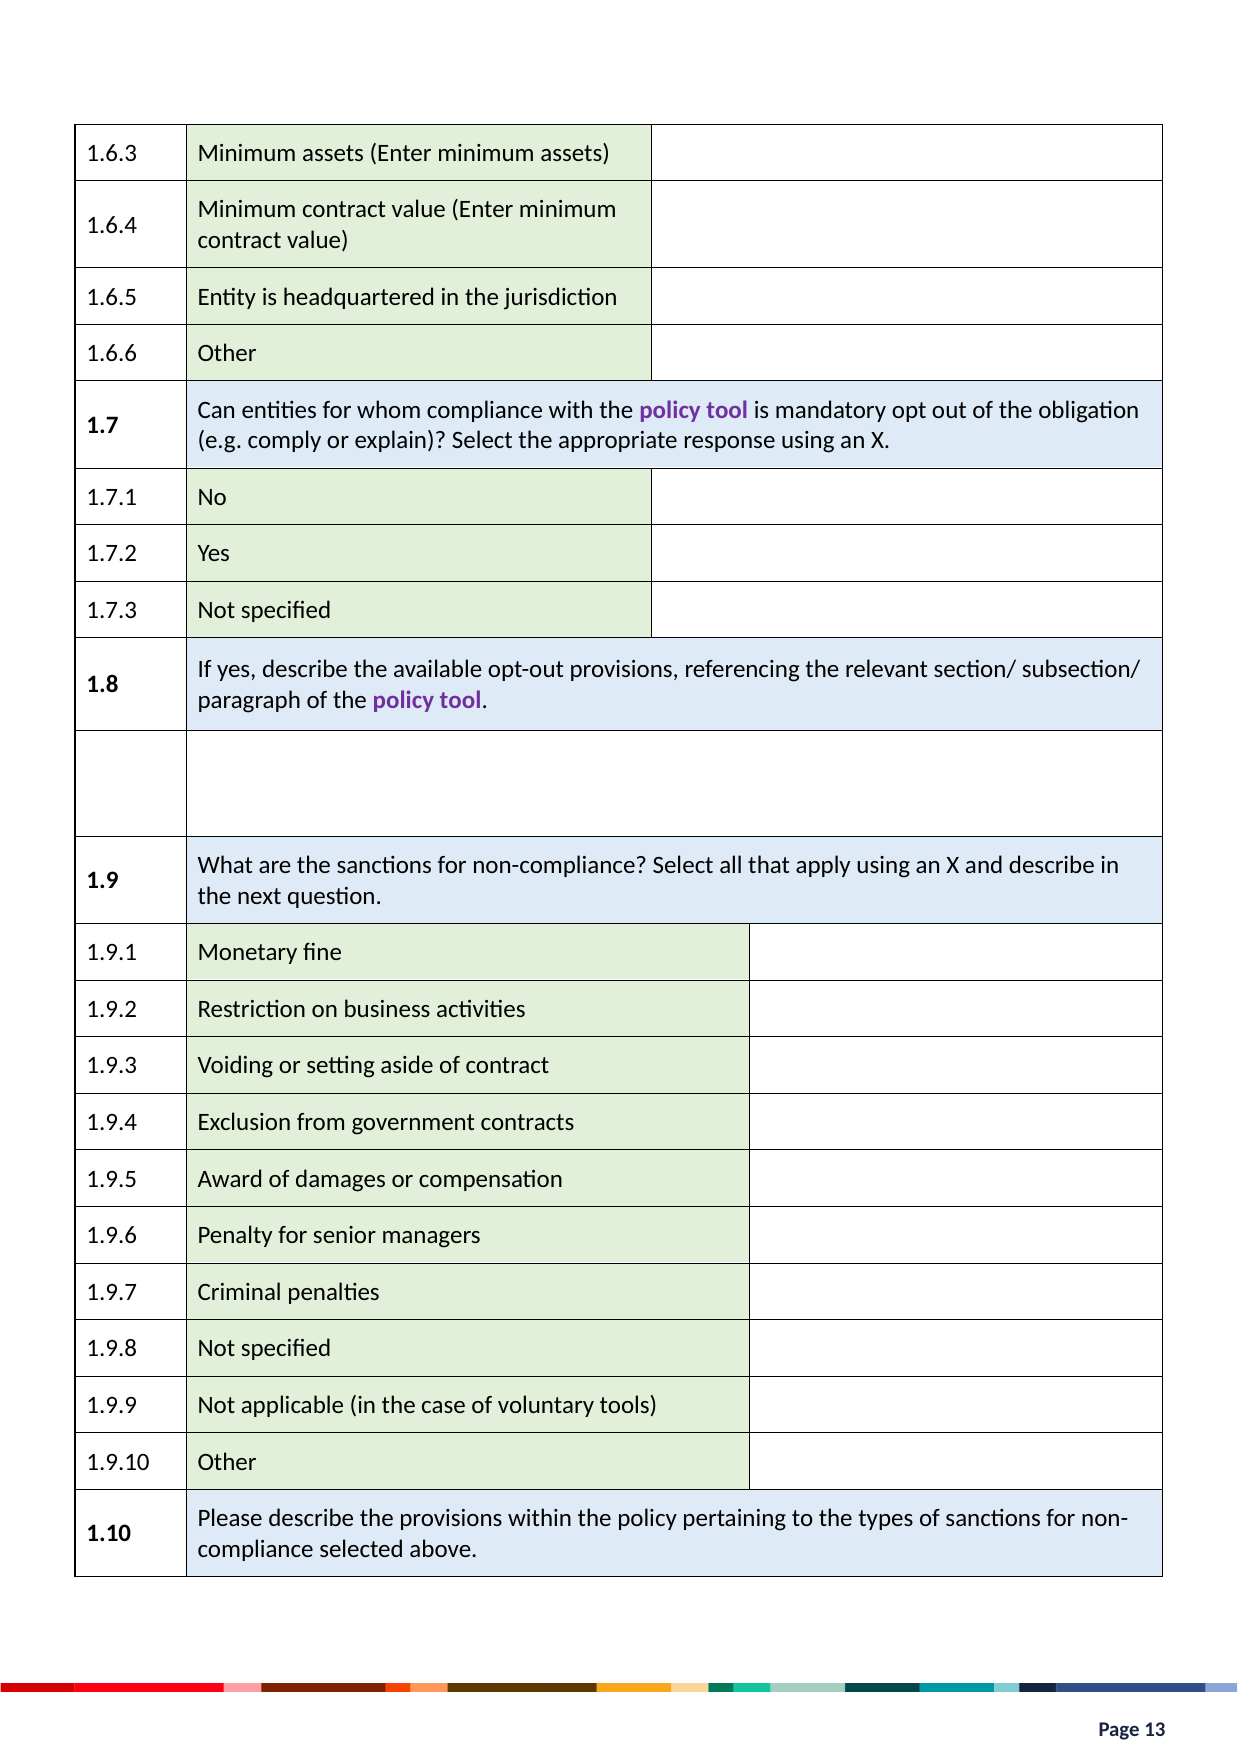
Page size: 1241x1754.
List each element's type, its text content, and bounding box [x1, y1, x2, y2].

table_cell [750, 1094, 1162, 1149]
table_cell Award of damages or compensation [187, 1150, 749, 1206]
table_cell [750, 1037, 1162, 1093]
table_cell Voiding or setting aside of contract [187, 1037, 749, 1093]
table_cell [652, 469, 1162, 524]
table_cell Entity is headquartered in the jurisdiction [187, 268, 651, 324]
table_cell Other [187, 325, 651, 380]
table_cell [750, 1150, 1162, 1206]
table_cell [750, 981, 1162, 1036]
table_cell 1.9.4 [76, 1094, 186, 1149]
table_cell Not specified [187, 1320, 749, 1376]
table_cell 1.9.8 [76, 1320, 186, 1376]
table_cell 1.7.2 [76, 525, 186, 581]
table_cell Other [187, 1433, 749, 1489]
table_cell 1.7 [76, 381, 186, 467]
table_cell Exclusion from government contracts [187, 1094, 749, 1149]
table_cell Penalty for senior managers [187, 1207, 749, 1262]
table_cell If yes, describe the available opt-out provisions, referencing the relevant section/ subsection/ paragraph of the policy tool. [187, 638, 1162, 730]
table_cell 1.9.1 [76, 924, 186, 979]
table_cell [750, 1207, 1162, 1262]
table_cell Can entities for whom compliance with the policy tool is mandatory opt out of the obligation (e.g. comply or explain)? Select the appropriate response using an X. [187, 381, 1162, 467]
table_cell 1.9.6 [76, 1207, 186, 1262]
table_cell [187, 731, 1162, 836]
table_cell 1.6.4 [76, 181, 186, 267]
table_cell [652, 181, 1162, 267]
table_cell [750, 1264, 1162, 1319]
table_cell 1.9.3 [76, 1037, 186, 1093]
table_cell Monetary fine [187, 924, 749, 979]
picture [0, 1683, 1236, 1692]
table_cell [652, 268, 1162, 324]
table_cell 1.8 [76, 638, 186, 730]
table_cell Yes [187, 525, 651, 581]
table_cell What are the sanctions for non-compliance? Select all that apply using an X and describe in the next question. [187, 837, 1162, 923]
table_cell 1.9 [76, 837, 186, 923]
table_cell Restriction on business activities [187, 981, 749, 1036]
table_cell 1.9.5 [76, 1150, 186, 1206]
table_cell [652, 125, 1162, 180]
table_cell No [187, 469, 651, 524]
table_cell 1.9.10 [76, 1433, 186, 1489]
table_cell 1.10 [76, 1490, 186, 1576]
table_cell 1.6.3 [76, 125, 186, 180]
table_cell [652, 525, 1162, 581]
table_cell Minimum assets (Enter minimum assets) [187, 125, 651, 180]
table_cell Not specified [187, 582, 651, 637]
table_cell Please describe the provisions within the policy pertaining to the types of sanctions for non-compliance selected above. [187, 1490, 1162, 1576]
table_cell 1.9.2 [76, 981, 186, 1036]
table_cell Not applicable (in the case of voluntary tools) [187, 1377, 749, 1432]
table_cell [750, 1320, 1162, 1376]
table_cell 1.6.6 [76, 325, 186, 380]
table_cell [76, 731, 186, 836]
table_cell [652, 582, 1162, 637]
table_cell 1.9.7 [76, 1264, 186, 1319]
table_cell Criminal penalties [187, 1264, 749, 1319]
table_cell [652, 325, 1162, 380]
table_cell 1.6.5 [76, 268, 186, 324]
table_cell [750, 1377, 1162, 1432]
table_cell 1.7.1 [76, 469, 186, 524]
table_cell Minimum contract value (Enter minimum contract value) [187, 181, 651, 267]
table_cell 1.9.9 [76, 1377, 186, 1432]
table_cell [750, 1433, 1162, 1489]
table_cell 1.7.3 [76, 582, 186, 637]
table_cell [750, 924, 1162, 979]
